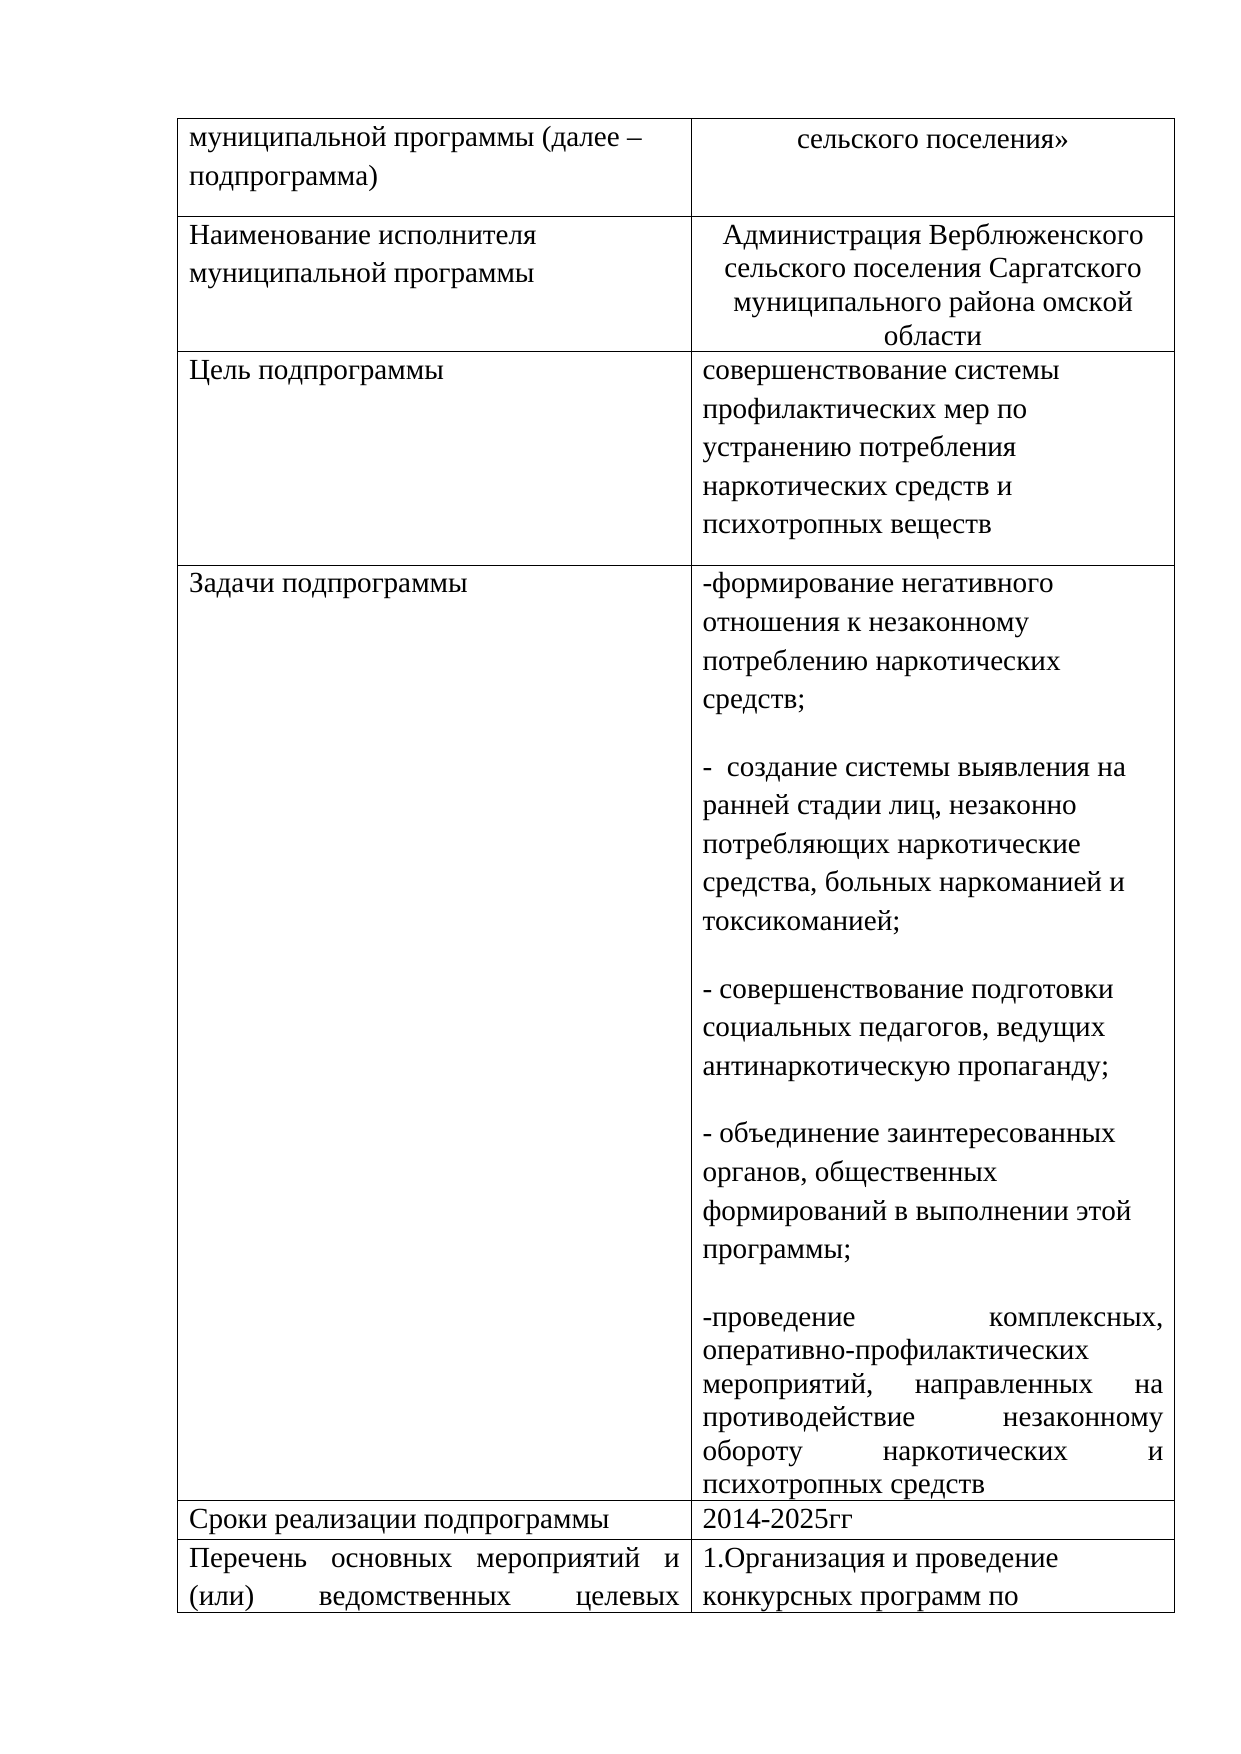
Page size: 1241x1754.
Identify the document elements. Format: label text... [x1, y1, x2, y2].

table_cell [178, 1540, 691, 1612]
table_cell -формирование негативного отношения к незаконному потреблению наркотических средств; - создание системы выявления на ранней стадии лиц, незаконно потребляющих наркотические средства, больных наркоманией и токсикоманией; - совершенствование подготовки социальных педагогов, ведущих антинаркотическую пропаганду; - объединение заинтересованных органов, общественных формирований в выполнении этой программы; -проведение комплексных, оперативно-профилактических мероприятий, направленных на противодействие незаконному обороту наркотических и психотропных средств [692, 566, 1174, 1500]
table_cell совершенствование системы профилактических мер по устранению потребления наркотических средств и психотропных веществ [692, 352, 1174, 564]
table_cell Сроки реализации подпрограммы [178, 1501, 691, 1539]
table_cell Наименование исполнителя муниципальной программы [178, 217, 691, 351]
table_cell Администрация Верблюженского сельского поселения Саргатского муниципального района омской области [692, 217, 1174, 351]
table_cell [692, 1540, 1174, 1612]
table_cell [178, 119, 691, 216]
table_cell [692, 119, 1174, 216]
table_cell Задачи подпрограммы [178, 566, 691, 1500]
table_cell Цель подпрограммы [178, 352, 691, 564]
table_cell 2014-2025гг [692, 1501, 1174, 1539]
